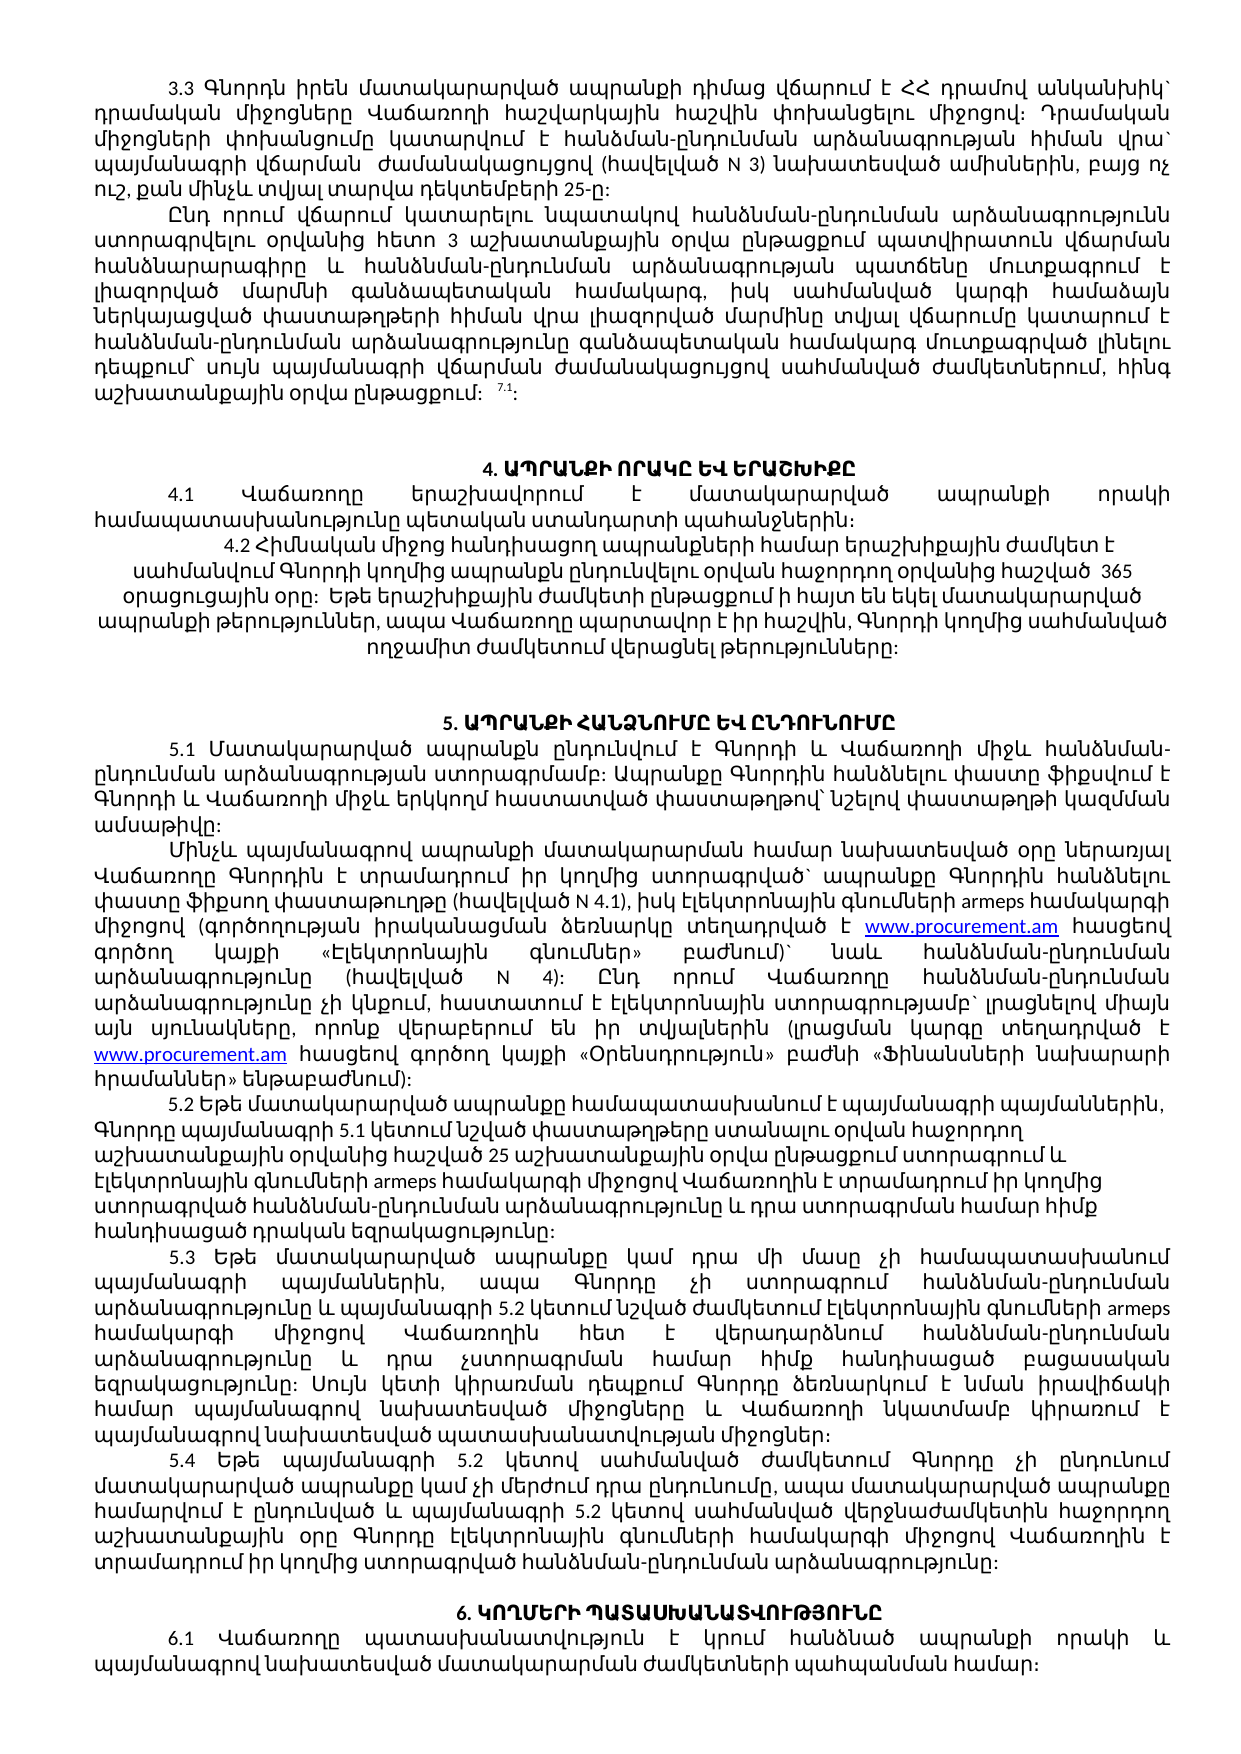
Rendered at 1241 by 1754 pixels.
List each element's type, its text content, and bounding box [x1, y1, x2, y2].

text 6. ԿՈՂՄԵՐԻ ՊԱՏԱՍԽԱՆԱՏՎՈՒԹՅՈՒՆԸ [94, 1600, 1171, 1625]
text 3.3 Գնորդն իրեն մատակարարված ապրանքի դիմաց վճարում է ՀՀ դրամով անկանխիկ` դրամական միջոցները Վաճառողի հաշվարկային հաշվին փոխանցելու միջոցով։ Դրամական միջոցների փոխանցումը կատարվում է հանձման-ընդունման արձանագրության հիման վրա` պայմանագրի վճարման ժամանակացույցով (հավելված N 3) նախատեսված ամիսներին, բայց ոչ ուշ, քան մինչև տվյալ տարվա դեկտեմբերի 25-ը: [94, 75, 1171, 202]
text 4.2 Հիմնական միջոց հանդիսացող ապրանքների համար երաշխիքային ժամկետ է սահմանվում Գնորդի կողմից ապրանքն ընդունվելու օրվան հաջորդող օրվանից հաշված 365 օրացուցային օրը: Եթե երաշխիքային ժամկետի ընթացքում ի հայտ են եկել մատակարարված ապրանքի թերություններ, ապա Վաճառողը պարտավոր է իր հաշվին, Գնորդի կողմից սահմանված ողջամիտ ժամկետում վերացնել թերությունները: [94, 532, 1171, 659]
text Մինչև պայմանագրով ապրանքի մատակարարման համար նախատեսված օրը ներառյալ Վաճառողը Գնորդին է տրամադրում իր կողմից ստորագրված` ապրանքը Գնորդին հանձնելու փաստը ֆիքսող փաստաթուղթը (հավելված N 4.1), իսկ էլեկտրոնային գնումների armeps համակարգի միջոցով (գործողության իրականացման ձեռնարկը տեղադրված է www.procurement.am հասցեով գործող կայքի «Էլեկտրոնային գնումներ» բաժնում)` նաև հանձնման-ընդունման արձանագրությունը (հավելված N 4): Ընդ որում Վաճառողը հանձնման-ընդունման արձանագրությունը չի կնքում, հաստատում է էլեկտրոնային ստորագրությամբ` լրացնելով միայն այն սյունակները, որոնք վերաբերում են իր տվյալներին (լրացման կարգը տեղադրված է www.procurement.am հասցեով գործող կայքի «Օրենսդրություն» բաժնի «Ֆինանսների նախարարի հրամաններ» ենթաբաժնում): [94, 837, 1171, 1092]
text 5.2 Եթե մատակարարված ապրանքը համապատասխանում է պայմանագրի պայմաններին, Գնորդը պայմանագրի 5.1 կետում նշված փաստաթղթերը ստանալու օրվան հաջորդող աշխատանքային օրվանից հաշված 25 աշխատանքային օրվա ընթացքում ստորագրում և էլեկտրոնային գնումների armeps համակարգի միջոցով Վաճառողին է տրամադրում իր կողմից ստորագրված հանձնման-ընդունման արձանագրությունը և դրա ստորագրման համար հիմք հանդիսացած դրական եզրակացությունը: [94, 1092, 1171, 1244]
text 5.1 Մատակարարված ապրանքն ընդունվում է Գնորդի և Վաճառողի միջև հանձնման-ընդունման արձանագրության ստորագրմամբ: Ապրանքը Գնորդին հանձնելու փաստը ֆիքսվում է Գնորդի և Վաճառողի միջև երկկողմ հաստատված փաստաթղթով՝ նշելով փաստաթղթի կազմման ամսաթիվը: [94, 736, 1171, 837]
text 5.3 Եթե մատակարարված ապրանքը կամ դրա մի մասը չի համապատասխանում պայմանագրի պայմաններին, ապա Գնորդը չի ստորագրում հանձնման-ընդունման արձանագրությունը և պայմանագրի 5.2 կետում նշված ժամկետում էլեկտրոնային գնումների armeps համակարգի միջոցով Վաճառողին հետ է վերադարձնում հանձնման-ընդունման արձանագրությունը և դրա չստորագրման համար հիմք հանդիսացած բացասական եզրակացությունը: Սույն կետի կիրառման դեպքում Գնորդը ձեռնարկում է նման իրավիճակի համար պայմանագրով նախատեսված միջոցները և Վաճառողի նկատմամբ կիրառում է պայմանագրով նախատեսված պատասխանատվության միջոցներ։ [94, 1244, 1171, 1447]
text 5. ԱՊՐԱՆՔԻ ՀԱՆՁՆՈՒՄԸ ԵՎ ԸՆԴՈՒՆՈՒՄԸ [94, 710, 1171, 736]
text 4. ԱՊՐԱՆՔԻ ՈՐԱԿԸ ԵՎ ԵՐԱՇԽԻՔԸ [94, 456, 1171, 482]
text 4.1 Վաճառողը երաշխավորում է մատակարարված ապրանքի որակի համապատասխանությունը պետական ստանդարտի պահանջներին։ [94, 482, 1171, 532]
text 5.4 Եթե պայմանագրի 5.2 կետով սահմանված ժամկետում Գնորդը չի ընդունում մատակարարված ապրանքը կամ չի մերժում դրա ընդունումը, ապա մատակարարված ապրանքը համարվում է ընդունված և պայմանագրի 5.2 կետով սահմանված վերջնաժամկետին հաջորդող աշխատանքային օրը Գնորդը էլեկտրոնային գնումների համակարգի միջոցով Վաճառողին է տրամադրում իր կողմից ստորագրված հանձնման-ընդունման արձանագրությունը: [94, 1447, 1171, 1574]
text 6.1 Վաճառողը պատասխանատվություն է կրում հանձնած ապրանքի որակի և պայմանագրով նախատեսված մատակարարման ժամկետների պահպանման համար։ [94, 1625, 1171, 1676]
